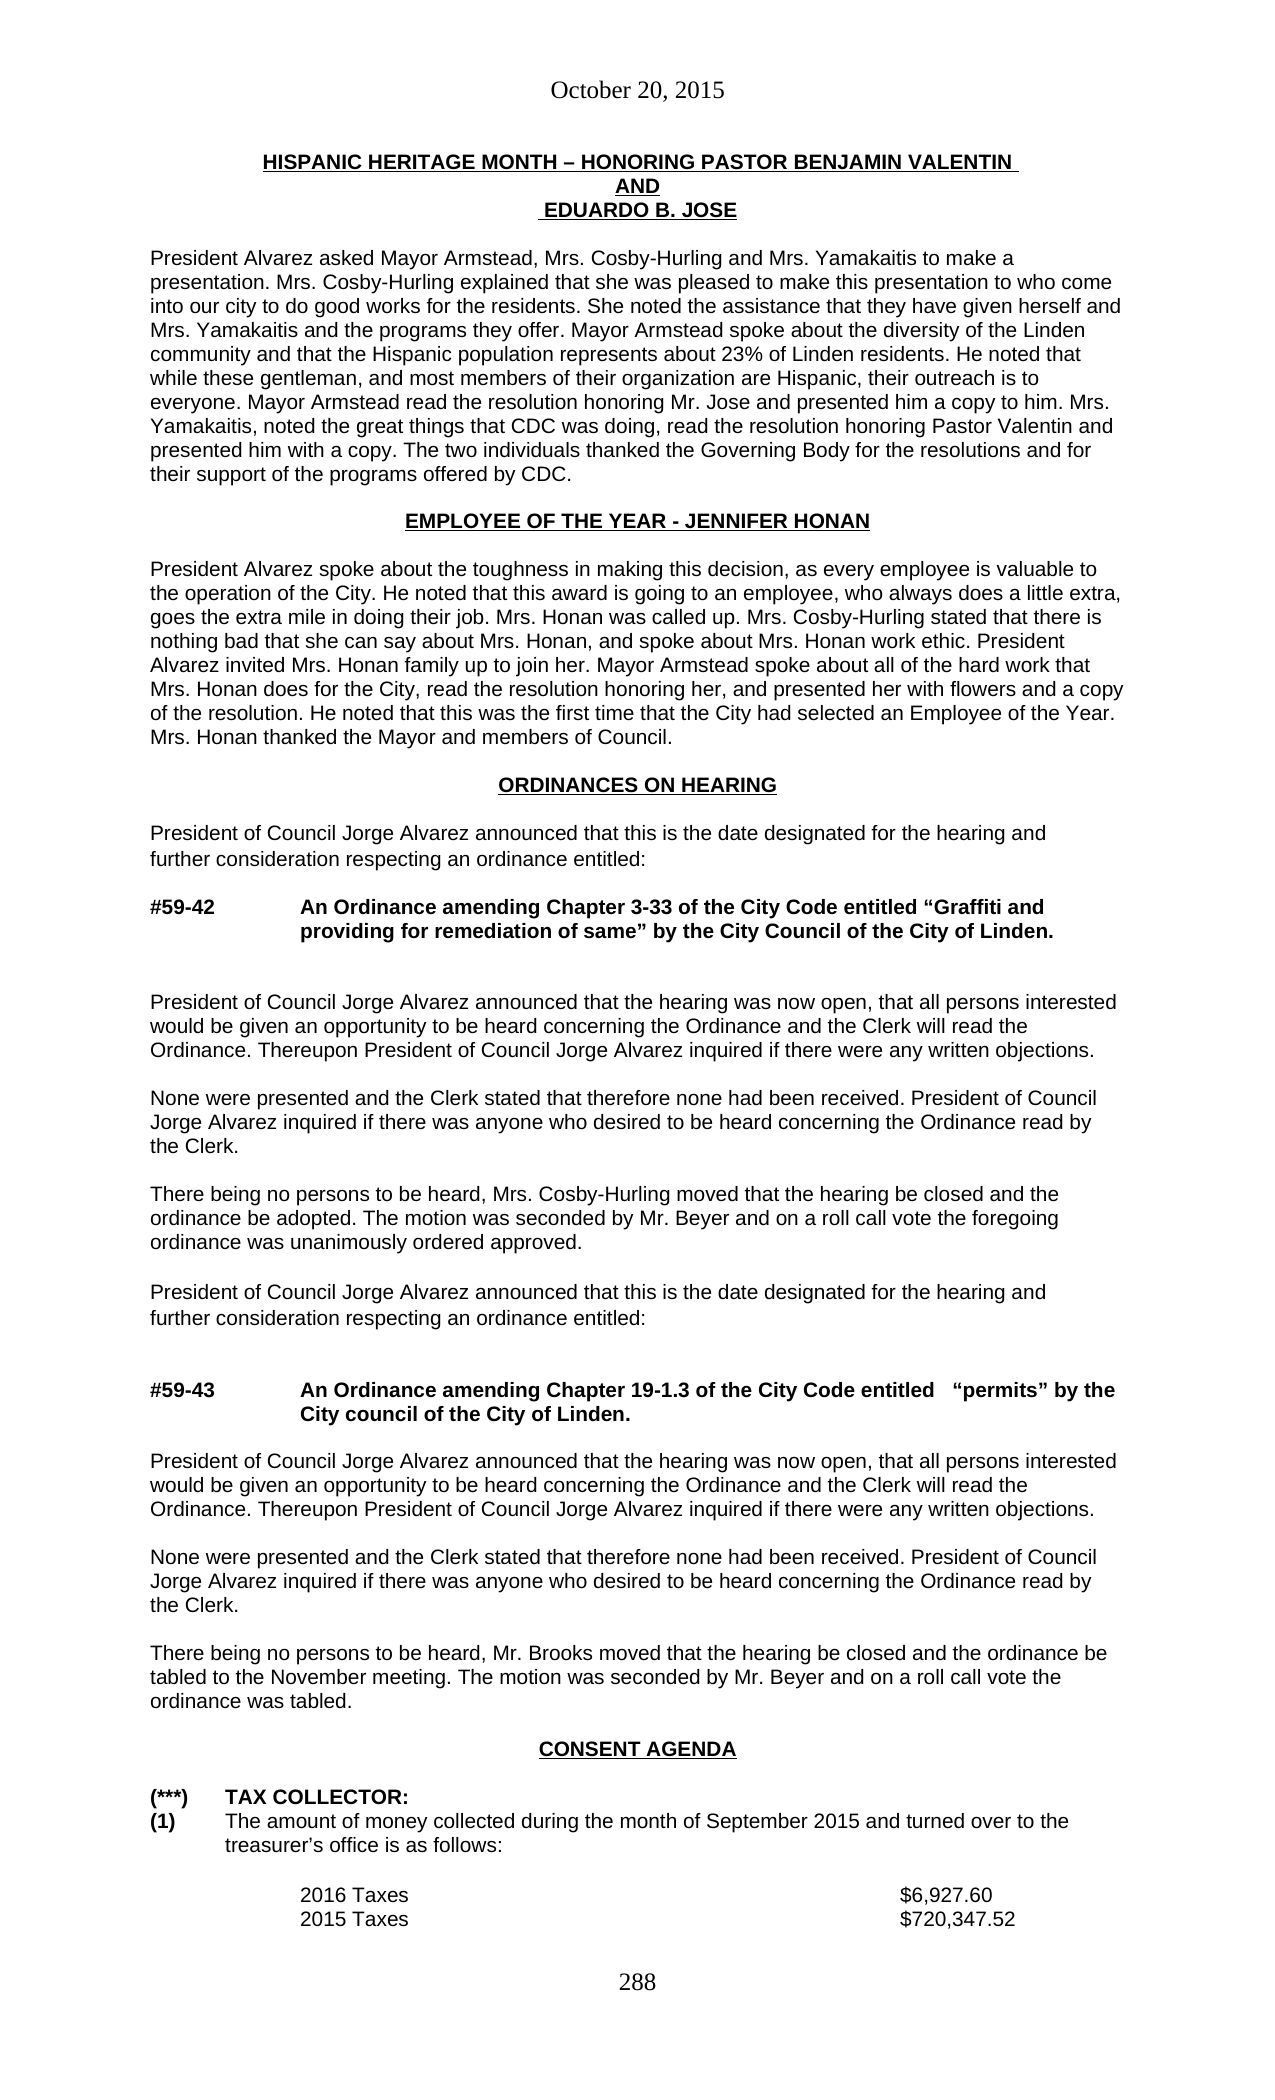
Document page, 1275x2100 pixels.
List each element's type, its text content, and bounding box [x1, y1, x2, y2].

text President Alvarez asked Mayor Armstead, Mrs. Cosby-Hurling and Mrs. Yamakaitis to make a presentation. Mrs. Cosby-Hurling explained that she was pleased to make this presentation to who come into our city to do good works for the residents. She noted the assistance that they have given herself and Mrs. Yamakaitis and the programs they offer. Mayor Armstead spoke about the diversity of the Linden community and that the Hispanic population represents about 23% of Linden residents. He noted that while these gentleman, and most members of their organization are Hispanic, their outreach is to everyone. Mayor Armstead read the resolution honoring Mr. Jose and presented him a copy to him. Mrs. Yamakaitis, noted the great things that CDC was doing, read the resolution honoring Pastor Valentin and presented him with a copy. The two individuals thanked the Governing Body for the resolutions and for their support of the programs offered by CDC. [150, 246, 1125, 485]
text President of Council Jorge Alvarez announced that the hearing was now open, that all persons interested would be given an opportunity to be heard concerning the Ordinance and the Clerk will read the Ordinance. Thereupon President of Council Jorge Alvarez inquired if there were any written objections. [150, 990, 1125, 1062]
text EDUARDO B. JOSE [150, 198, 1125, 222]
text #59-42 An Ordinance amending Chapter 3-33 of the City Code entitled “Graffiti and providing for remediation of same” by the City Council of the City of Linden. [150, 894, 1125, 942]
text 2015 Taxes $720,347.52 [225, 1906, 1125, 1930]
text ORDINANCES ON HEARING [150, 773, 1125, 797]
text President of Council Jorge Alvarez announced that this is the date designated for the hearing and [150, 821, 1125, 845]
text President Alvarez spoke about the toughness in making this decision, as every employee is valuable to the operation of the City. He noted that this award is going to an employee, who always does a little extra, goes the extra mile in doing their job. Mrs. Honan was called up. Mrs. Cosby-Hurling stated that there is nothing bad that she can say about Mrs. Honan, and spoke about Mrs. Honan work ethic. President Alvarez invited Mrs. Honan family up to join her. Mayor Armstead spoke about all of the hard work that Mrs. Honan does for the City, read the resolution honoring her, and presented her with flowers and a copy of the resolution. He noted that this was the first time that the City had selected an Employee of the Year. Mrs. Honan thanked the Mayor and members of Council. [150, 557, 1125, 749]
text EMPLOYEE OF THE YEAR - JENNIFER HONAN [150, 509, 1125, 533]
text None were presented and the Clerk stated that therefore none had been received. President of Council Jorge Alvarez inquired if there was anyone who desired to be heard concerning the Ordinance read by the Clerk. [150, 1545, 1125, 1617]
text further consideration respecting an ordinance entitled: [150, 1306, 1125, 1329]
text AND [150, 174, 1125, 198]
text None were presented and the Clerk stated that therefore none had been received. President of Council Jorge Alvarez inquired if there was anyone who desired to be heard concerning the Ordinance read by the Clerk. [150, 1086, 1125, 1158]
list The amount of money collected during the month of September 2015 and turned over to the treasurer’s office is as follows: [150, 1809, 1125, 1857]
text #59-43 An Ordinance amending Chapter 19-1.3 of the City Code entitled “permits” by the City council of the City of Linden. [150, 1377, 1125, 1425]
text further consideration respecting an ordinance entitled: [150, 847, 1125, 871]
text CONSENT AGENDA [150, 1737, 1125, 1761]
text There being no persons to be heard, Mrs. Cosby-Hurling moved that the hearing be closed and the ordinance be adopted. The motion was seconded by Mr. Beyer and on a roll call vote the foregoing ordinance was unanimously ordered approved. [150, 1182, 1125, 1254]
text (***) TAX COLLECTOR: [150, 1785, 1125, 1809]
text President of Council Jorge Alvarez announced that the hearing was now open, that all persons interested would be given an opportunity to be heard concerning the Ordinance and the Clerk will read the Ordinance. Thereupon President of Council Jorge Alvarez inquired if there were any written objections. [150, 1449, 1125, 1521]
text HISPANIC HERITAGE MONTH – HONORING PASTOR BENJAMIN VALENTIN [150, 150, 1125, 174]
text There being no persons to be heard, Mr. Brooks moved that the hearing be closed and the ordinance be tabled to the November meeting. The motion was seconded by Mr. Beyer and on a roll call vote the ordinance was tabled. [150, 1641, 1125, 1713]
text President of Council Jorge Alvarez announced that this is the date designated for the hearing and [150, 1280, 1125, 1304]
text 2016 Taxes $6,927.60 [225, 1882, 1125, 1906]
